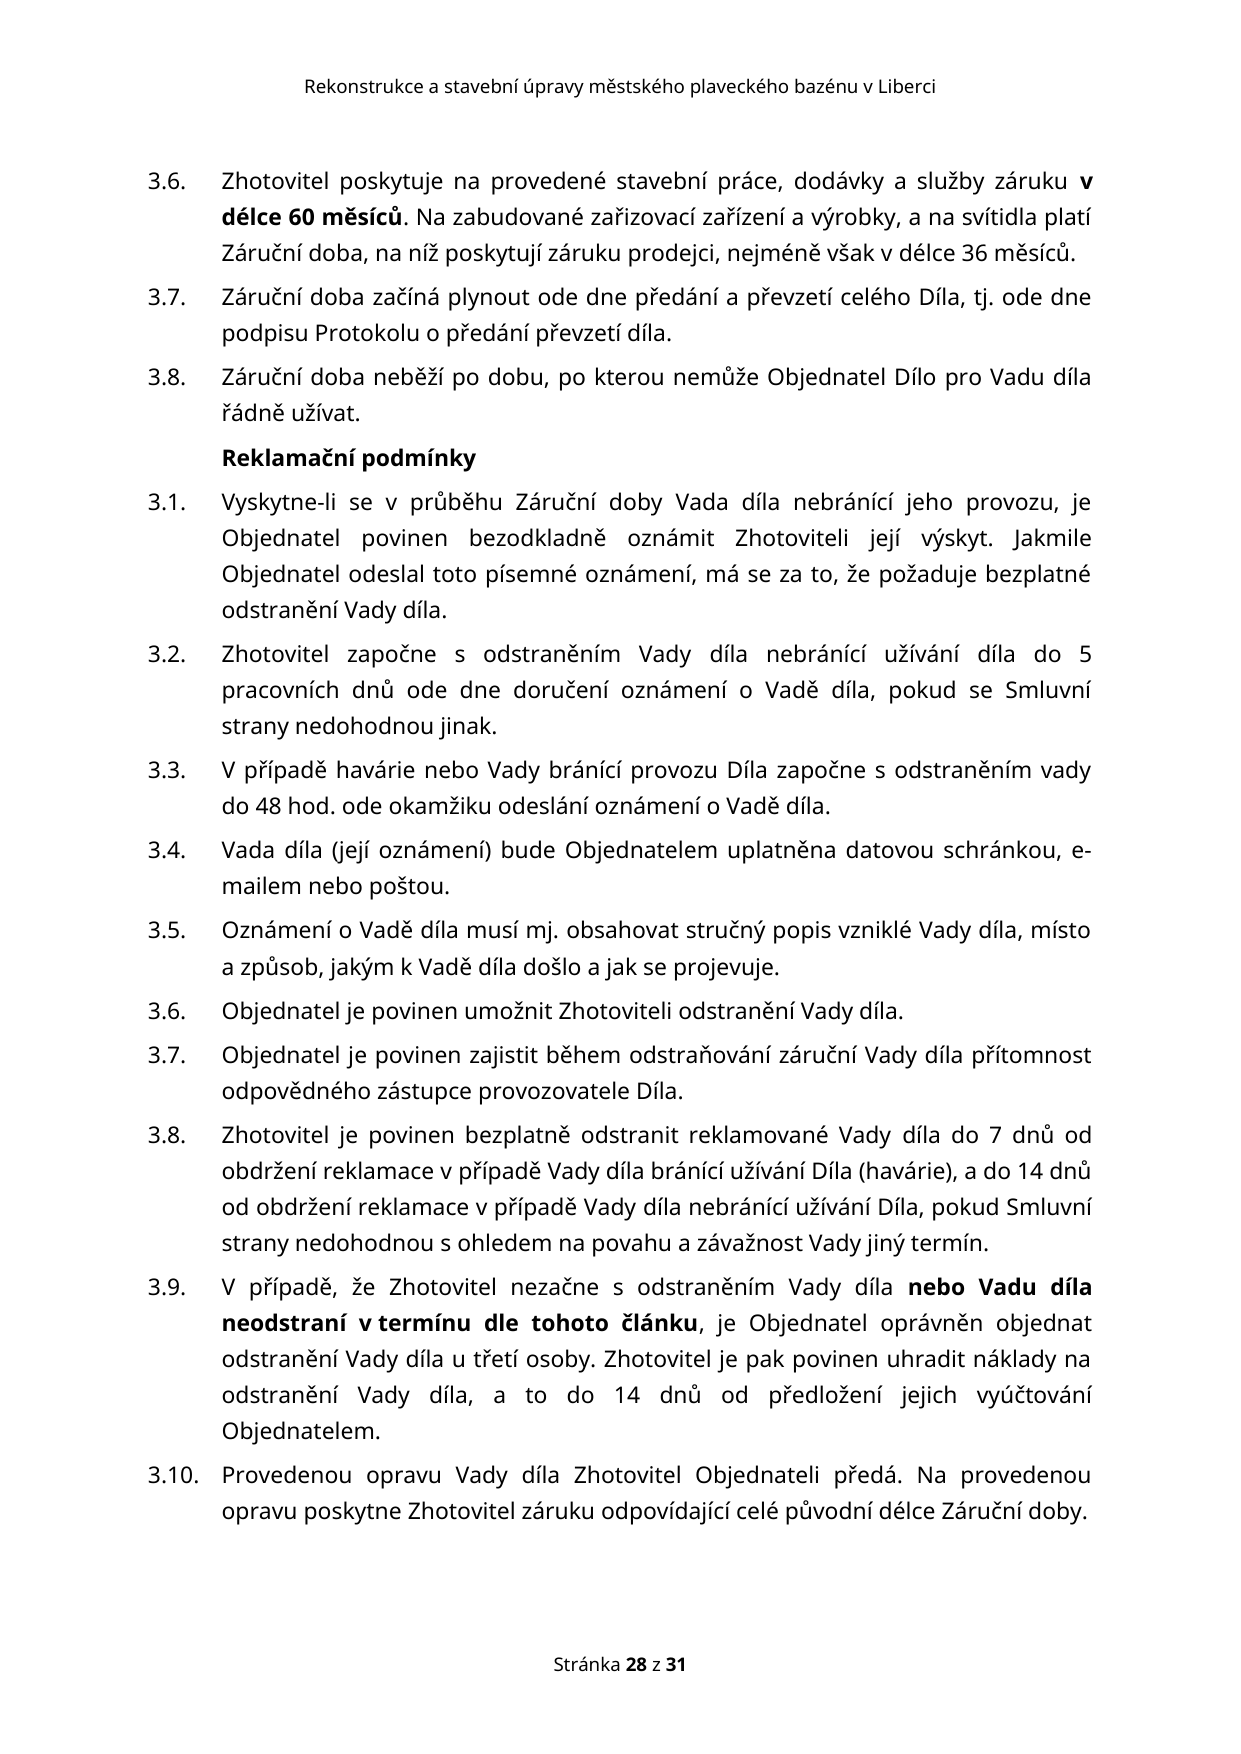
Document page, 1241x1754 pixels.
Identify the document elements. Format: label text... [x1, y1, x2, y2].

list Zhotovitel poskytuje na provedené stavební práce, dodávky a služby záruku v délce 60 měsíců. Na zabudované zařizovací zařízení a výrobky, a na svítidla platí Záruční doba, na níž poskytují záruku prodejci, nejméně však v délce 36 měsíců. [148, 165, 1093, 268]
list Objednatel je povinen umožnit Zhotoviteli odstranění Vady díla. [148, 995, 1093, 1026]
list Zhotovitel započne s odstraněním Vady díla nebránící užívání díla do 5 pracovních dnů ode dne doručení oznámení o Vadě díla, pokud se Smluvní strany nedohodnou jinak. [148, 638, 1093, 741]
list Zhotovitel je povinen bezplatně odstranit reklamované Vady díla do 7 dnů od obdržení reklamace v případě Vady díla bránící užívání Díla (havárie), a do 14 dnů od obdržení reklamace v případě Vady díla nebránící užívání Díla, pokud Smluvní strany nedohodnou s ohledem na povahu a závažnost Vady jiný termín. [148, 1119, 1093, 1258]
list Záruční doba neběží po dobu, po kterou nemůže Objednatel Dílo pro Vadu díla řádně užívat. [148, 361, 1093, 428]
list Provedenou opravu Vady díla Zhotovitel Objednateli předá. Na provedenou opravu poskytne Zhotovitel záruku odpovídající celé původní délce Záruční doby. [148, 1459, 1093, 1526]
list Oznámení o Vadě díla musí mj. obsahovat stručný popis vzniklé Vady díla, místo a způsob, jakým k Vadě díla došlo a jak se projevuje. [148, 914, 1093, 982]
subtitle Reklamační podmínky [148, 442, 1093, 473]
list Vada díla (její oznámení) bude Objednatelem uplatněna datovou schránkou, e-mailem nebo poštou. [148, 834, 1093, 901]
list V případě havárie nebo Vady bránící provozu Díla započne s odstraněním vady do 48 hod. ode okamžiku odeslání oznámení o Vadě díla. [148, 754, 1093, 821]
list Záruční doba začíná plynout ode dne předání a převzetí celého Díla, tj. ode dne podpisu Protokolu o předání převzetí díla. [148, 281, 1093, 348]
list Objednatel je povinen zajistit během odstraňování záruční Vady díla přítomnost odpovědného zástupce provozovatele Díla. [148, 1039, 1093, 1106]
list V případě, že Zhotovitel nezačne s odstraněním Vady díla nebo Vadu díla neodstraní v termínu dle tohoto článku, je Objednatel oprávněn objednat odstranění Vady díla u třetí osoby. Zhotovitel je pak povinen uhradit náklady na odstranění Vady díla, a to do 14 dnů od předložení jejich vyúčtování Objednatelem. [148, 1271, 1093, 1446]
list Vyskytne-li se v průběhu Záruční doby Vada díla nebránící jeho provozu, je Objednatel povinen bezodkladně oznámit Zhotoviteli její výskyt. Jakmile Objednatel odeslal toto písemné oznámení, má se za to, že požaduje bezplatné odstranění Vady díla. [148, 486, 1093, 625]
